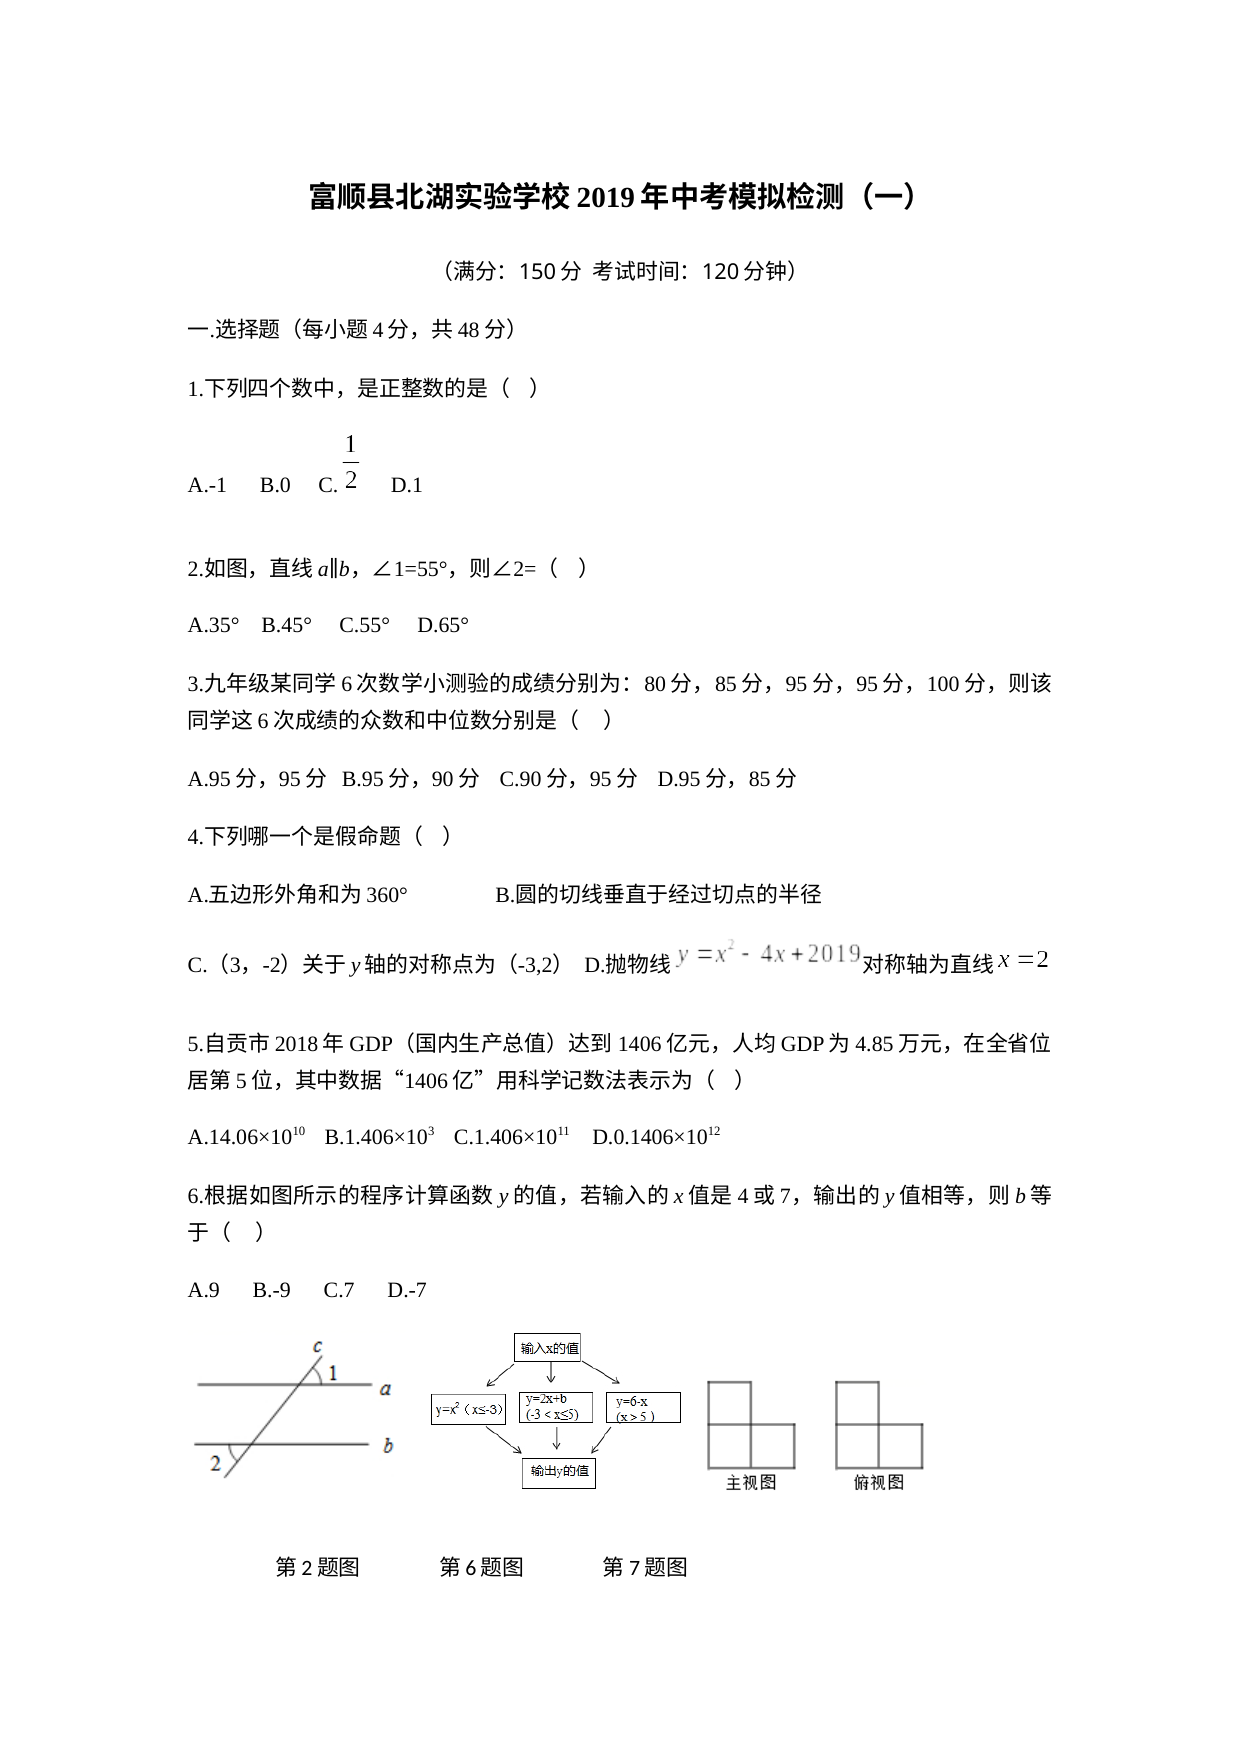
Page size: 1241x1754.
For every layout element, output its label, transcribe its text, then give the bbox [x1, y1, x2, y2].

text 富顺县北湖实验学校2019年中考模拟检测（一） [187, 162, 1053, 227]
text 1.下列四个数中，是正整数的是（ ） [187, 370, 1053, 403]
text 一.选择题（每小题4分，共48分） [187, 312, 1053, 344]
text A.9 B.-9 C.7 D.-7 [187, 1273, 1053, 1305]
text 5.自贡市2018年GDP（国内生产总值）达到1406亿元，人均GDP为4.85万元，在全省位居第5位，其中数据“1406亿”用科学记数法表示为（ ） [187, 1025, 1053, 1095]
text C.（3，-2）关于y轴的对称点为（-3,2） D.抛物线对称轴为直线 [187, 935, 1053, 1000]
picture [187, 1330, 407, 1499]
text 2.如图，直线a∥b，∠1=55°，则∠2=（ ） [187, 550, 1053, 583]
text （满分：150分 考试时间：120分钟） [187, 254, 1053, 287]
picture [696, 1367, 935, 1499]
text 4.下列哪一个是假命题（ ） [187, 819, 1053, 851]
text A.五边形外角和为360° B.圆的切线垂直于经过切点的半径 [187, 877, 1053, 909]
text A.-1 B.0 C. D.1 [187, 428, 1053, 526]
text 6.根据如图所示的程序计算函数y的值，若输入的x值是4或7，输出的y值相等，则b等于（ ） [187, 1178, 1053, 1247]
text A.35° B.45° C.55° D.65° [187, 608, 1053, 641]
text 3.九年级某同学6次数学小测验的成绩分别为：80分，85分，95分，95分，100分，则该同学这6次成绩的众数和中位数分别是（ ） [187, 665, 1053, 735]
picture [416, 1330, 687, 1499]
text A.14.06×1010 B.1.406×103 C.1.406×1011 D.0.1406×1012 [187, 1121, 1053, 1153]
text 第2题图 第6题图 第7题图 [187, 1550, 1053, 1582]
text A.95分，95分 B.95分，90分 C.90分，95分 D.95分，85分 [187, 761, 1053, 793]
